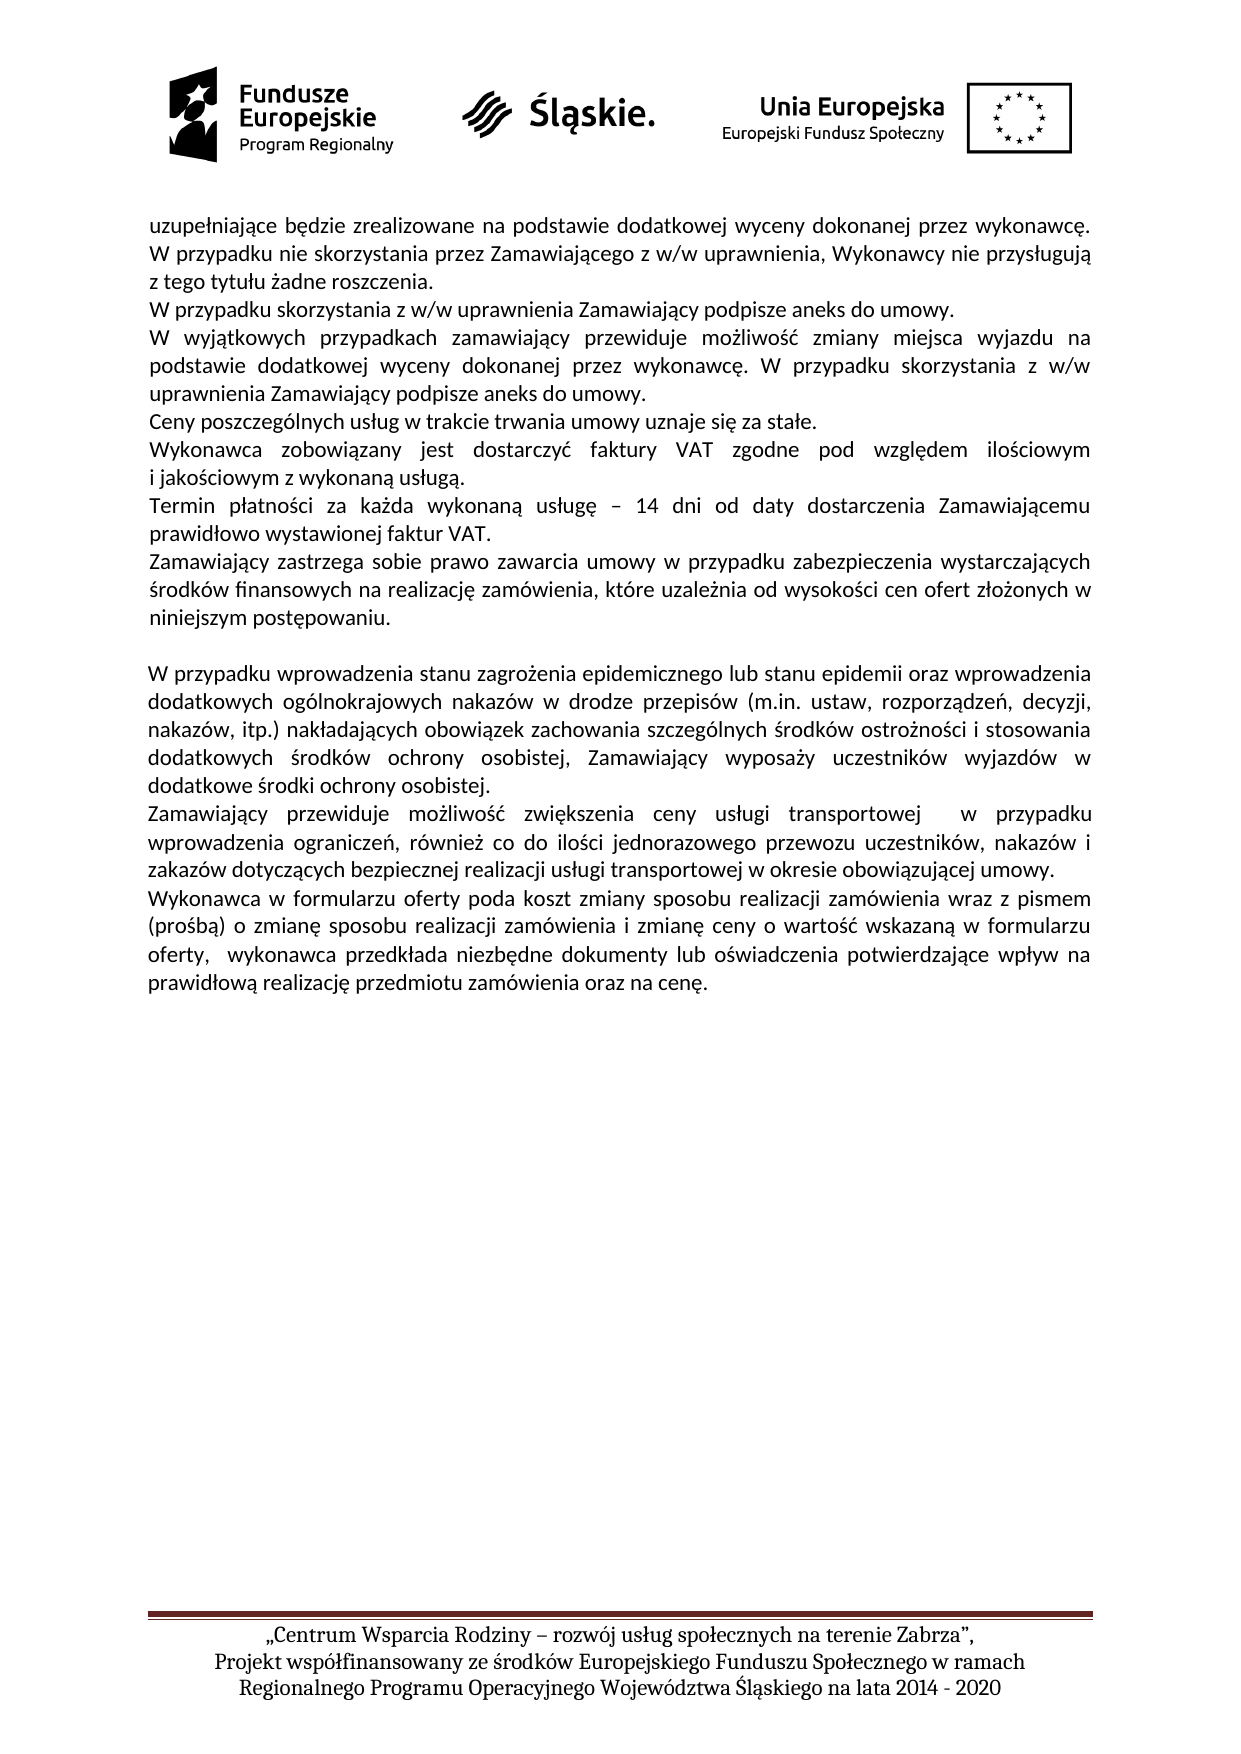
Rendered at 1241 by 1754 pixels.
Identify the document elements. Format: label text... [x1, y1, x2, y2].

text Wykonawca w formularzu oferty poda koszt zmiany sposobu realizacji zamówienia wraz z pismem (prośbą) o zmianę sposobu realizacji zamówienia i zmianę ceny o wartość wskazaną w formularzu oferty, wykonawca przedkłada niezbędne dokumenty lub oświadczenia potwierdzające wpływ na prawidłową realizację przedmiotu zamówienia oraz na cenę. [148, 884, 1093, 996]
text Zamawiający zastrzega sobie prawo zawarcia umowy w przypadku zabezpieczenia wystarczających środków finansowych na realizację zamówienia, które uzależnia od wysokości cen ofert złożonych w niniejszym postępowaniu. [149, 547, 1093, 631]
text Wykonawca zobowiązany jest dostarczyć faktury VAT zgodne pod względem ilościowym i jakościowym z wykonaną usługą. [149, 435, 1093, 491]
text W wyjątkowych przypadkach zamawiający przewiduje możliwość zmiany miejsca wyjazdu na podstawie dodatkowej wyceny dokonanej przez wykonawcę. W przypadku skorzystania z w/w uprawnienia Zamawiający podpisze aneks do umowy. [149, 323, 1093, 407]
text Ceny poszczególnych usług w trakcie trwania umowy uznaje się za stałe. [149, 407, 1093, 435]
text Termin płatności za każda wykonaną usługę – 14 dni od daty dostarczenia Zamawiającemu prawidłowo wystawionej faktur VAT. [149, 491, 1093, 547]
text W przypadku skorzystania z w/w uprawnienia Zamawiający podpisze aneks do umowy. [149, 295, 1093, 323]
text Zamawiający przewiduje możliwość zwiększenia ceny usługi transportowej w przypadku wprowadzenia ograniczeń, również co do ilości jednorazowego przewozu uczestników, nakazów i zakazów dotyczących bezpiecznej realizacji usługi transportowej w okresie obowiązującej umowy. [148, 799, 1093, 884]
picture [147, 44, 1094, 184]
text W przypadku wprowadzenia stanu zagrożenia epidemicznego lub stanu epidemii oraz wprowadzenia dodatkowych ogólnokrajowych nakazów w drodze przepisów (m.in. ustaw, rozporządzeń, decyzji, nakazów, itp.) nakładających obowiązek zachowania szczególnych środków ostrożności i stosowania dodatkowych środków ochrony osobistej, Zamawiający wyposaży uczestników wyjazdów w dodatkowe środki ochrony osobistej. [148, 659, 1093, 799]
